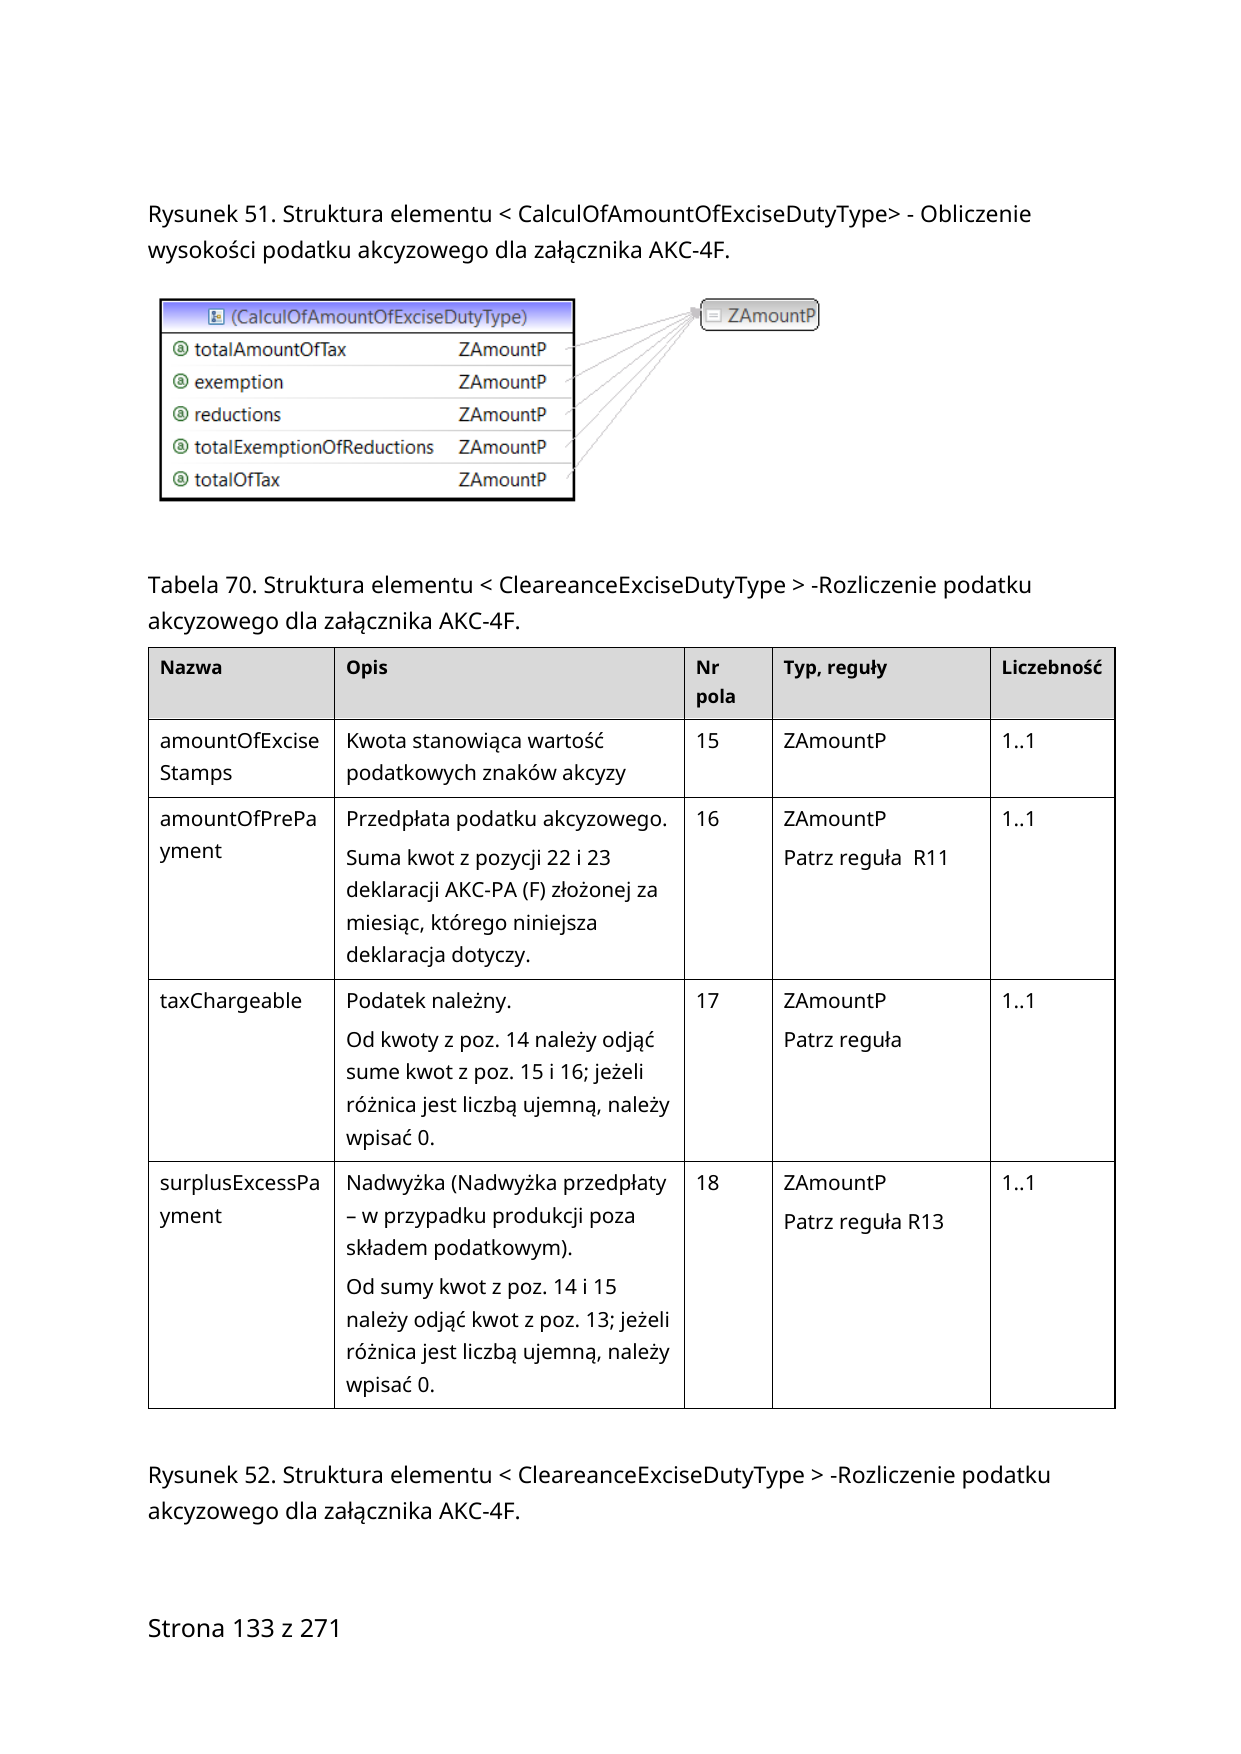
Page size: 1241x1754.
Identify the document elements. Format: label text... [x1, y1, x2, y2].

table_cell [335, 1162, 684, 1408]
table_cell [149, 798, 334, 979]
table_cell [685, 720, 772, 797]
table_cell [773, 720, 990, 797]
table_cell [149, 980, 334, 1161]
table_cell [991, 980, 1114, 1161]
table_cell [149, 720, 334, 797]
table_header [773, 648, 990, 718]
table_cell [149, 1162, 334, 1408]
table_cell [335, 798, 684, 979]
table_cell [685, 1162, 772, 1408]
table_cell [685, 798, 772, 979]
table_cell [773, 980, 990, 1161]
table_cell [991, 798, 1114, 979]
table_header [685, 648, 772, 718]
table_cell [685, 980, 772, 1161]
picture [147, 286, 832, 514]
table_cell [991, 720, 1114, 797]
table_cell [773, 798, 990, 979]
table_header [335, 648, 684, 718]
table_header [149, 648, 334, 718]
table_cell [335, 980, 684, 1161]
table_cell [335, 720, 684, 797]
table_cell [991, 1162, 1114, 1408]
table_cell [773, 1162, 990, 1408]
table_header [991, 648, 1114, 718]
